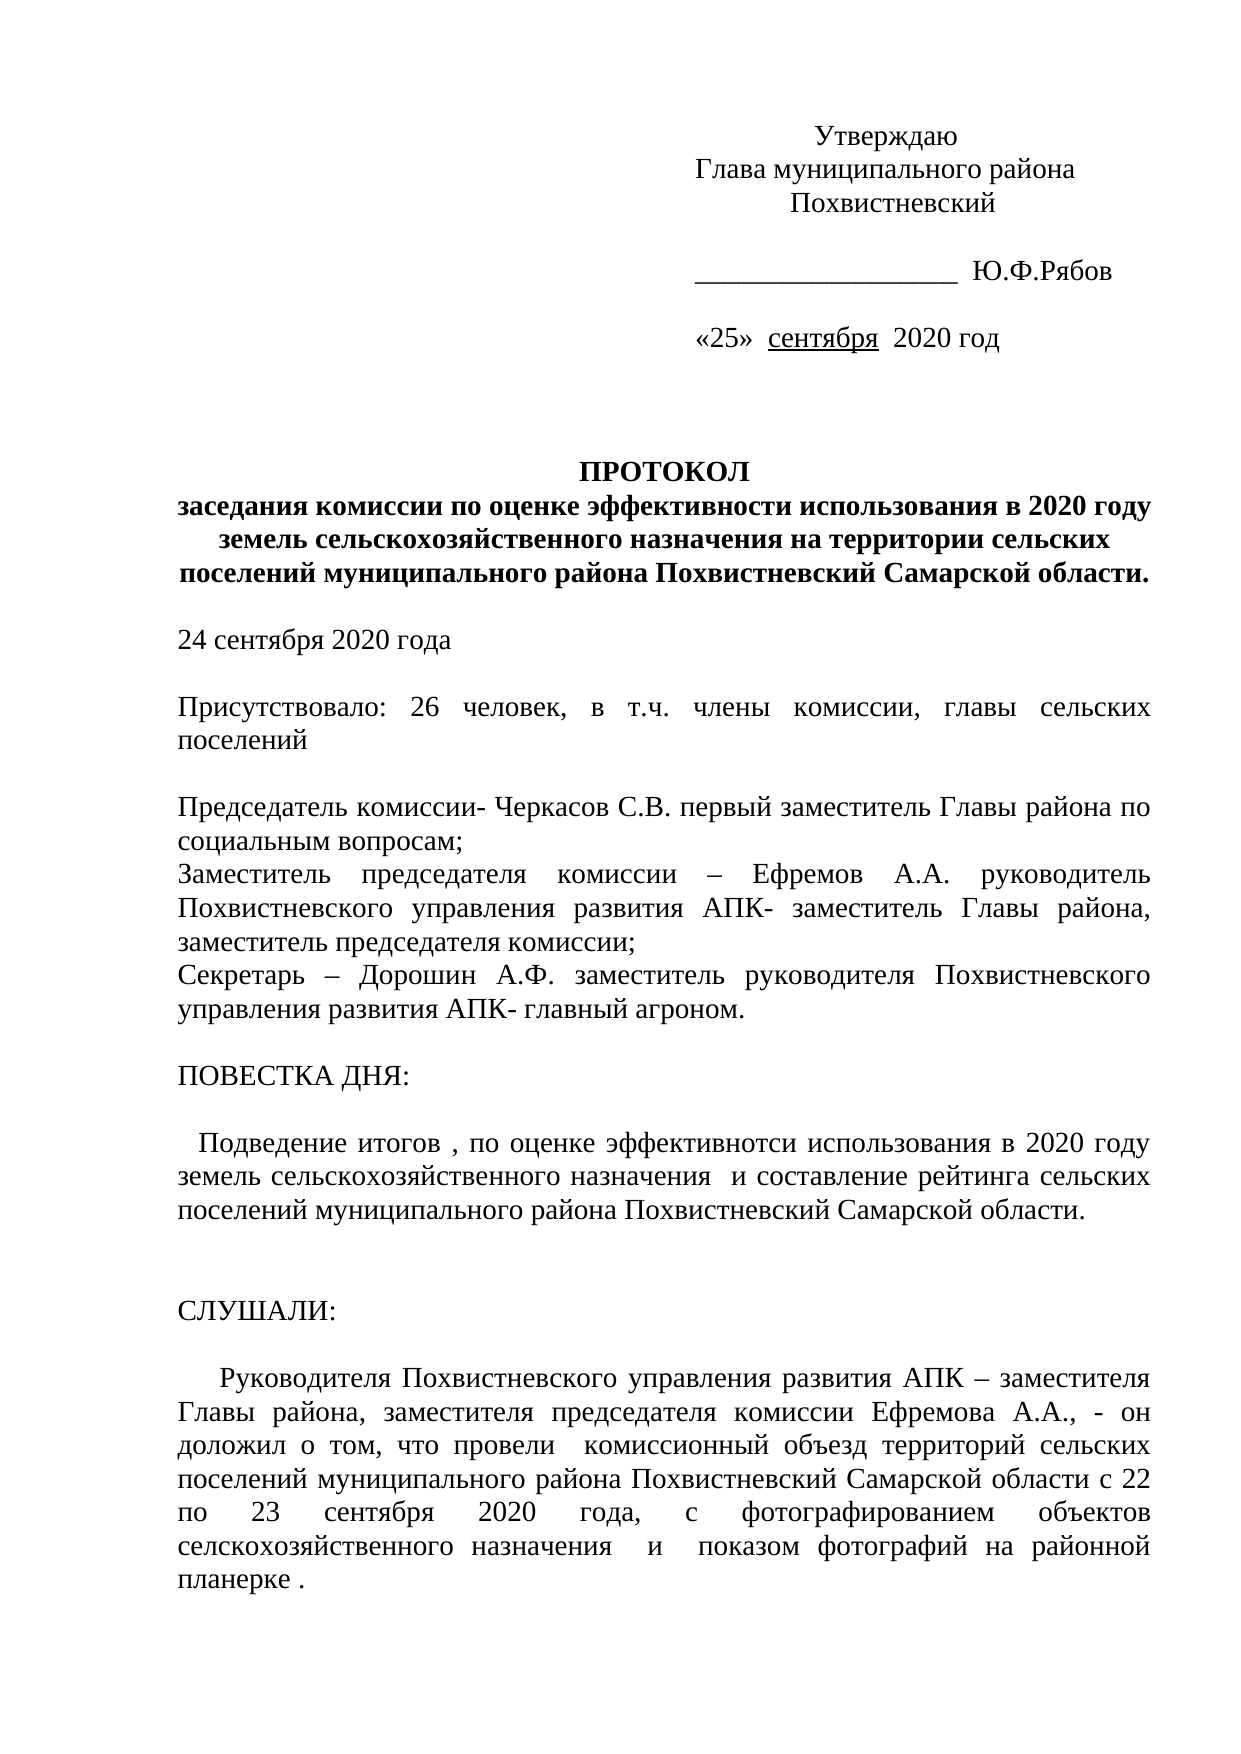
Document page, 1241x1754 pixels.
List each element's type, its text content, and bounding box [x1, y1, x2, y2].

text Заместитель председателя комиссии – Ефремов А.А. руководитель Похвистневского управления развития АПК- заместитель Главы района, заместитель председателя комиссии; [177, 857, 1152, 957]
text Глава муниципального района [177, 152, 1152, 185]
text __________________ Ю.Ф.Рябов [177, 253, 1152, 286]
text «25» сентября 2020 год [177, 320, 1152, 353]
text ПРОТОКОЛ [177, 454, 1152, 488]
text Секретарь – Дорошин А.Ф. заместитель руководителя Похвистневского управления развития АПК- главный агроном. [177, 957, 1152, 1024]
text СЛУШАЛИ: [177, 1293, 1152, 1326]
text Похвистневский [177, 185, 1152, 219]
text Подведение итогов , по оценке эффективнотси использования в 2020 году земель сельскохозяйственного назначения и составление рейтинга сельских поселений муниципального района Похвистневский Самарской области. [177, 1125, 1152, 1226]
text Руководителя Похвистневского управления развития АПК – заместителя Главы района, заместителя председателя комиссии Ефремова А.А., - он доложил о том, что провели комиссионный объезд территорий сельских поселений муниципального района Похвистневский Самарской области с 22 по 23 сентября 2020 года, с фотографированием объектов селскохозяйственного назначения и показом фотографий на районной планерке . [177, 1360, 1152, 1595]
text Присутствовало: 26 человек, в т.ч. члены комиссии, главы сельских поселений [177, 689, 1152, 756]
text 24 сентября 2020 года [177, 622, 1152, 655]
text заседания комиссии по оценке эффективности использования в 2020 году земель сельскохозяйственного назначения на территории сельских поселений муниципального района Похвистневский Самарской области. [177, 488, 1152, 588]
text Утверждаю [546, 118, 1152, 152]
text ПОВЕСТКА ДНЯ: [177, 1058, 1152, 1091]
text Председатель комиссии- Черкасов С.В. первый заместитель Главы района по социальным вопросам; [177, 789, 1152, 857]
